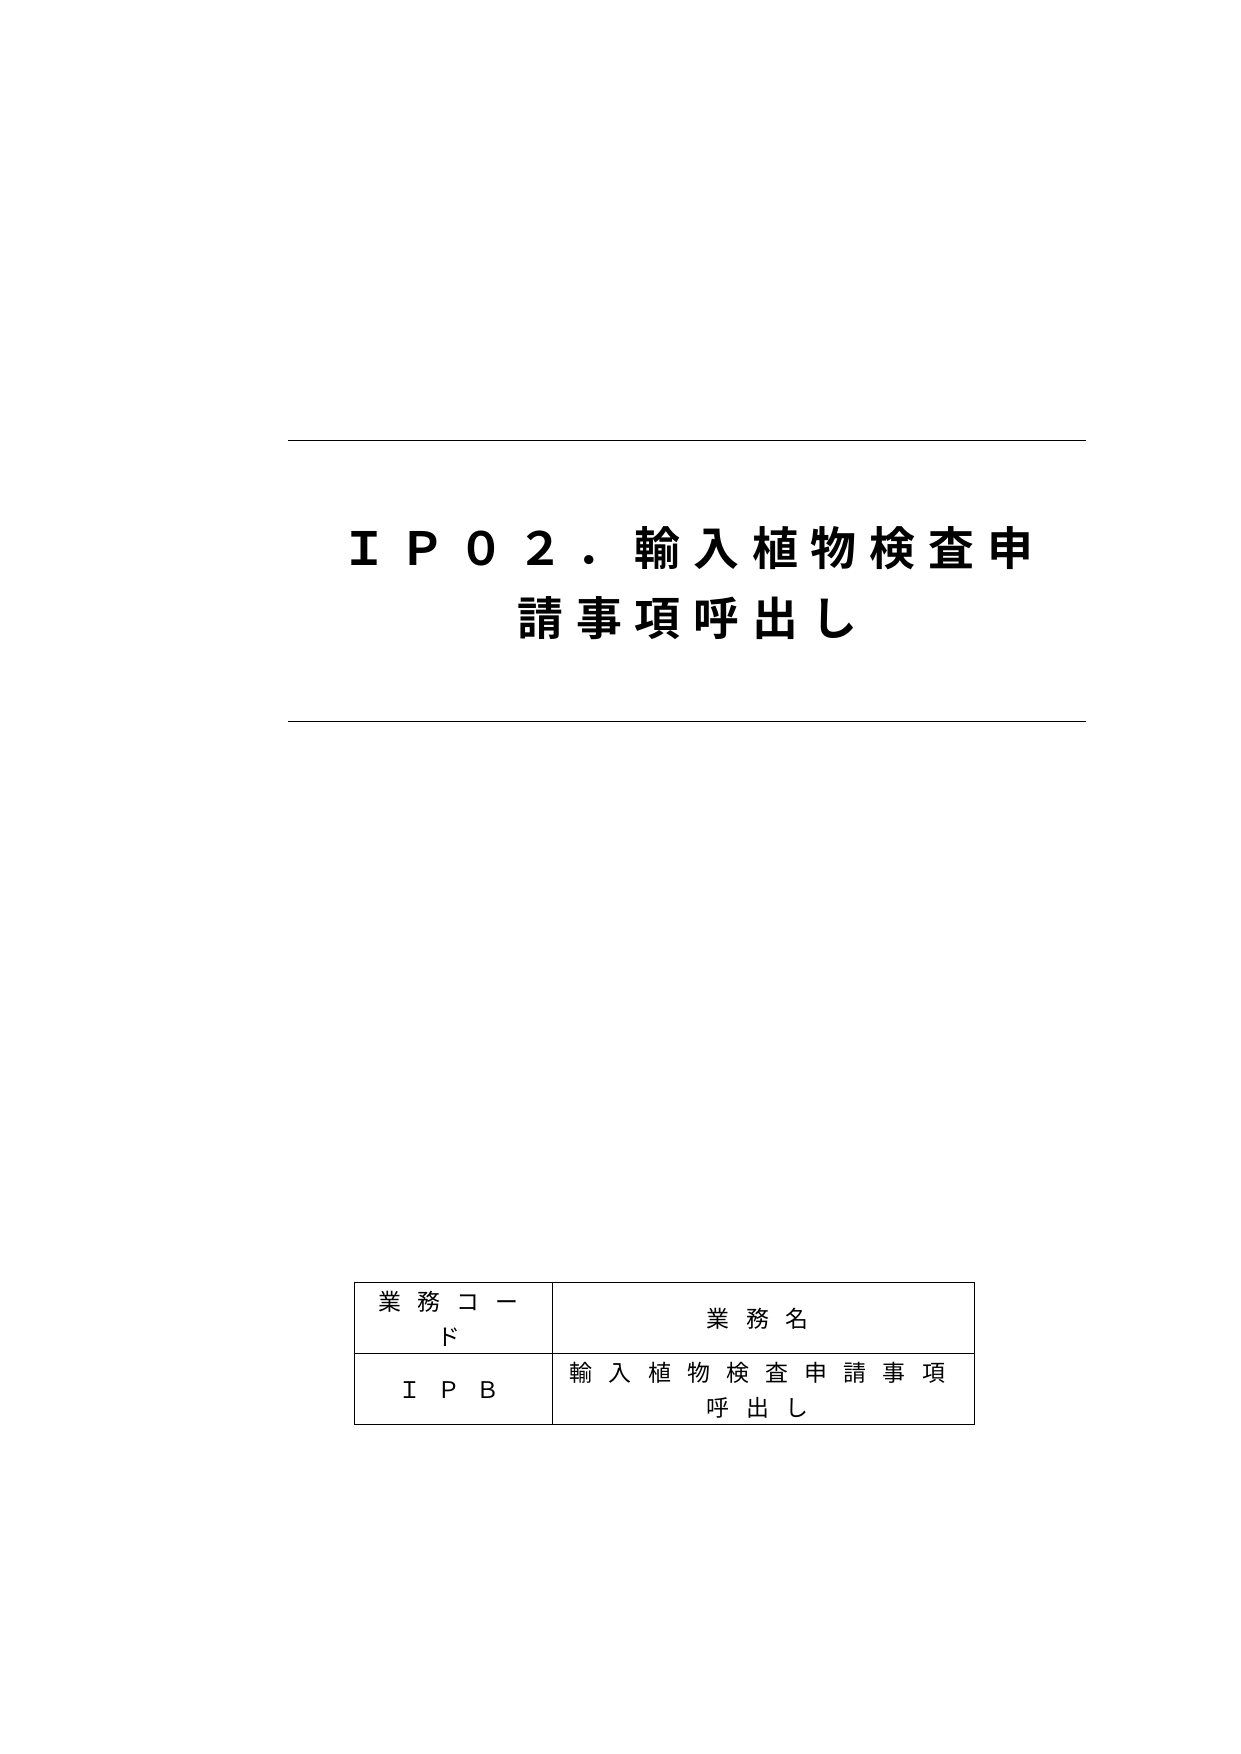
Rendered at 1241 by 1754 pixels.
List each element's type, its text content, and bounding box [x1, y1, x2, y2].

table_header 業務コード [355, 1283, 552, 1353]
table_cell 輸入植物検査申請事項呼出し [553, 1354, 974, 1424]
table_header ＩＰ０２．輸入植物検査申請事項呼出し [288, 441, 1086, 721]
table_header 業務名 [553, 1283, 974, 1353]
table_cell ＩＰＢ [355, 1354, 552, 1424]
